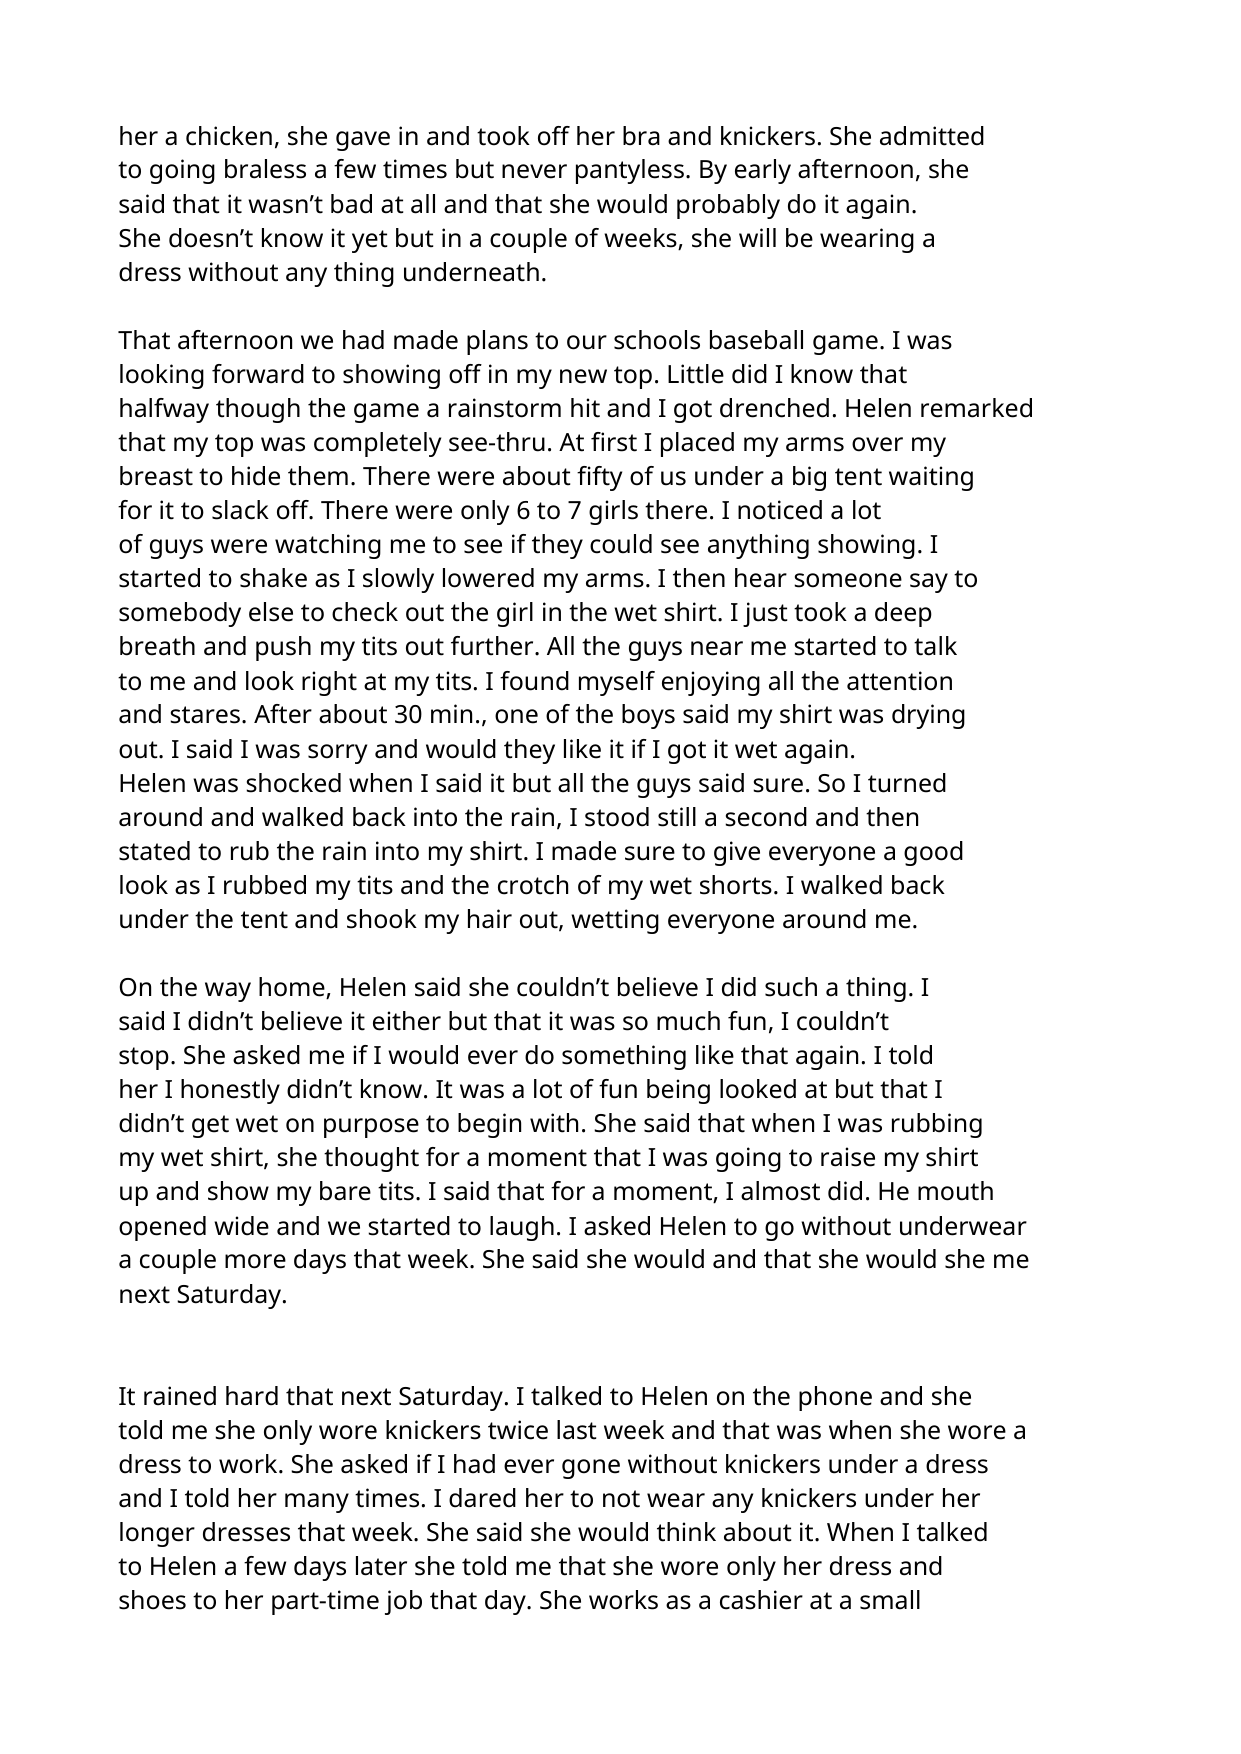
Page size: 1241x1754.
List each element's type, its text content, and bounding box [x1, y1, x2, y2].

text around and walked back into the rain, I stood still a second and then [118, 799, 1122, 833]
text to me and look right at my tits. I found myself enjoying all the attention [118, 663, 1122, 697]
text longer dresses that week. She said she would think about it. When I talked [118, 1515, 1122, 1549]
text halfway though the game a rainstorm hit and I got drenched. Helen remarked [118, 391, 1122, 425]
text stated to rub the rain into my shirt. I made sure to give everyone a good [118, 833, 1122, 867]
text stop. She asked me if I would ever do something like that again. I told [118, 1038, 1122, 1072]
text Helen was shocked when I said it but all the guys said sure. So I turned [118, 765, 1122, 799]
text said I didn’t believe it either but that it was so much fun, I couldn’t [118, 1004, 1122, 1038]
text for it to slack off. There were only 6 to 7 girls there. I noticed a lot [118, 493, 1122, 527]
text under the tent and shook my hair out, wetting everyone around me. [118, 902, 1122, 936]
text didn’t get wet on purpose to begin with. She said that when I was rubbing [118, 1106, 1122, 1140]
text opened wide and we started to laugh. I asked Helen to go without underwear [118, 1208, 1122, 1242]
text look as I rubbed my tits and the crotch of my wet shorts. I walked back [118, 867, 1122, 902]
text looking forward to showing off in my new top. Little did I know that [118, 357, 1122, 391]
text and I told her many times. I dared her to not wear any knickers under her [118, 1481, 1122, 1515]
text She doesn’t know it yet but in a couple of weeks, she will be wearing a [118, 220, 1122, 254]
text next Saturday. [118, 1276, 1122, 1310]
text dress without any thing underneath. [118, 254, 1122, 288]
text her a chicken, she gave in and took off her bra and knickers. She admitted [118, 118, 1122, 152]
text out. I said I was sorry and would they like it if I got it wet again. [118, 731, 1122, 765]
text her I honestly didn’t know. It was a lot of fun being looked at but that I [118, 1072, 1122, 1106]
text a couple more days that week. She said she would and that she would she me [118, 1242, 1122, 1276]
text breast to hide them. There were about fifty of us under a big tent waiting [118, 459, 1122, 493]
text said that it wasn’t bad at all and that she would probably do it again. [118, 186, 1122, 220]
text that my top was completely see-thru. At first I placed my arms over my [118, 425, 1122, 459]
text told me she only wore knickers twice last week and that was when she wore a [118, 1412, 1122, 1447]
text and stares. After about 30 min., one of the boys said my shirt was drying [118, 697, 1122, 731]
text to going braless a few times but never pantyless. By early afternoon, she [118, 152, 1122, 186]
text to Helen a few days later she told me that she wore only her dress and [118, 1549, 1122, 1583]
text It rained hard that next Saturday. I talked to Helen on the phone and she [118, 1378, 1122, 1412]
text started to shake as I slowly lowered my arms. I then hear someone say to [118, 561, 1122, 595]
text dress to work. She asked if I had ever gone without knickers under a dress [118, 1447, 1122, 1481]
text shoes to her part-time job that day. She works as a cashier at a small [118, 1583, 1122, 1617]
text That afternoon we had made plans to our schools baseball game. I was [118, 322, 1122, 357]
text On the way home, Helen said she couldn’t believe I did such a thing. I [118, 970, 1122, 1004]
text my wet shirt, she thought for a moment that I was going to raise my shirt [118, 1140, 1122, 1174]
text breath and push my tits out further. All the guys near me started to talk [118, 629, 1122, 663]
text somebody else to check out the girl in the wet shirt. I just took a deep [118, 595, 1122, 629]
text of guys were watching me to see if they could see anything showing. I [118, 527, 1122, 561]
text up and show my bare tits. I said that for a moment, I almost did. He mouth [118, 1174, 1122, 1208]
